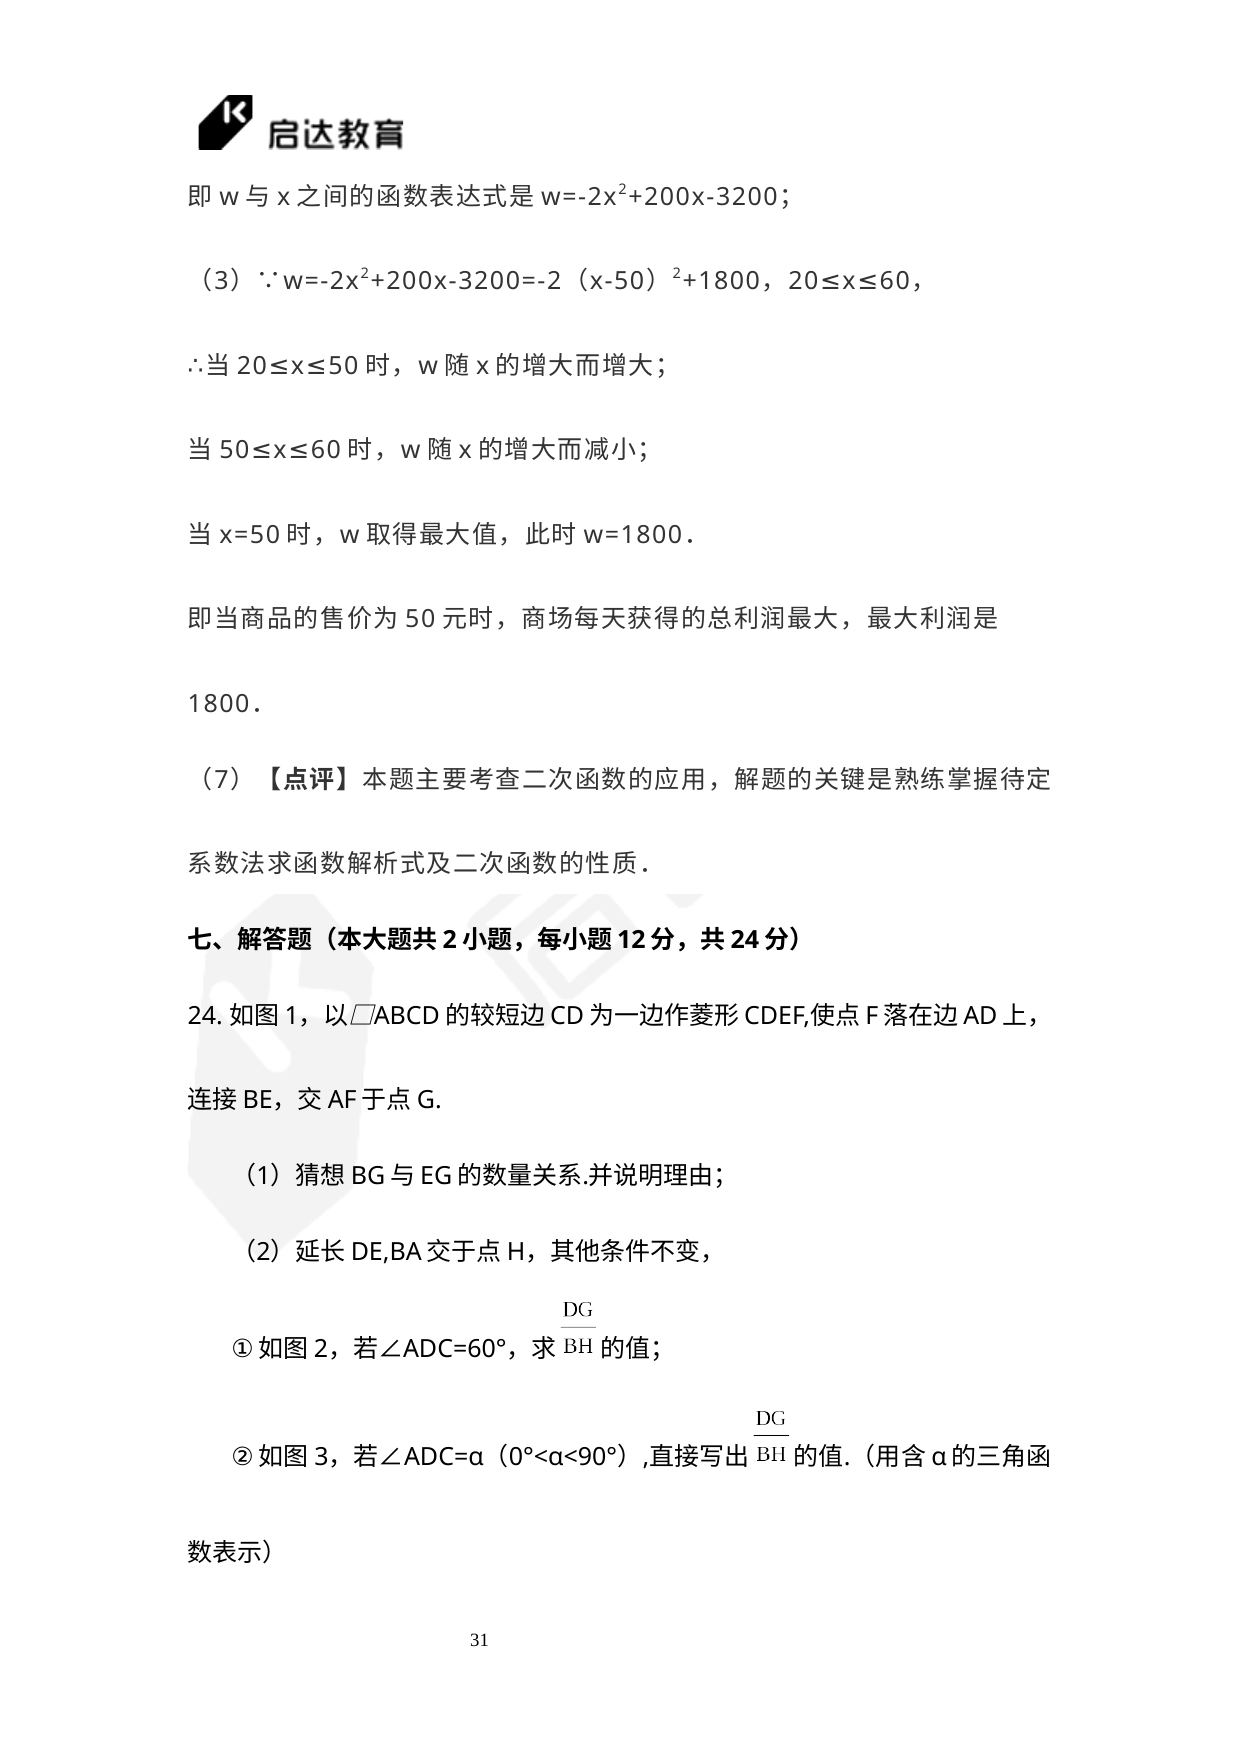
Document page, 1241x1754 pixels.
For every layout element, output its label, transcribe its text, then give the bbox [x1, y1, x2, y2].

text （2）延长DE,BA交于点H，其他条件不变， [187, 1217, 1053, 1282]
text 七、解答题（本大题共2小题，每小题12分，共24分） [187, 905, 1053, 970]
list 【点评】本题主要考查二次函数的应用，解题的关键是熟练掌握待定系数法求函数解析式及二次函数的性质． [187, 745, 1053, 894]
text ①如图2，若∠ADC=60°，求的值； [187, 1293, 1053, 1390]
picture [198, 95, 404, 150]
text ②如图3，若∠ADC=α（0°<α<90°）,直接写出的值.（用含α的三角函数表示） [187, 1401, 1053, 1583]
text 24. 如图1，以□ABCD的较短边CD为一边作菱形CDEF,使点F落在边AD上，连接BE，交AF于点G. [187, 981, 1053, 1130]
text （1）猜想BG与EG的数量关系.并说明理由； [187, 1141, 1053, 1206]
